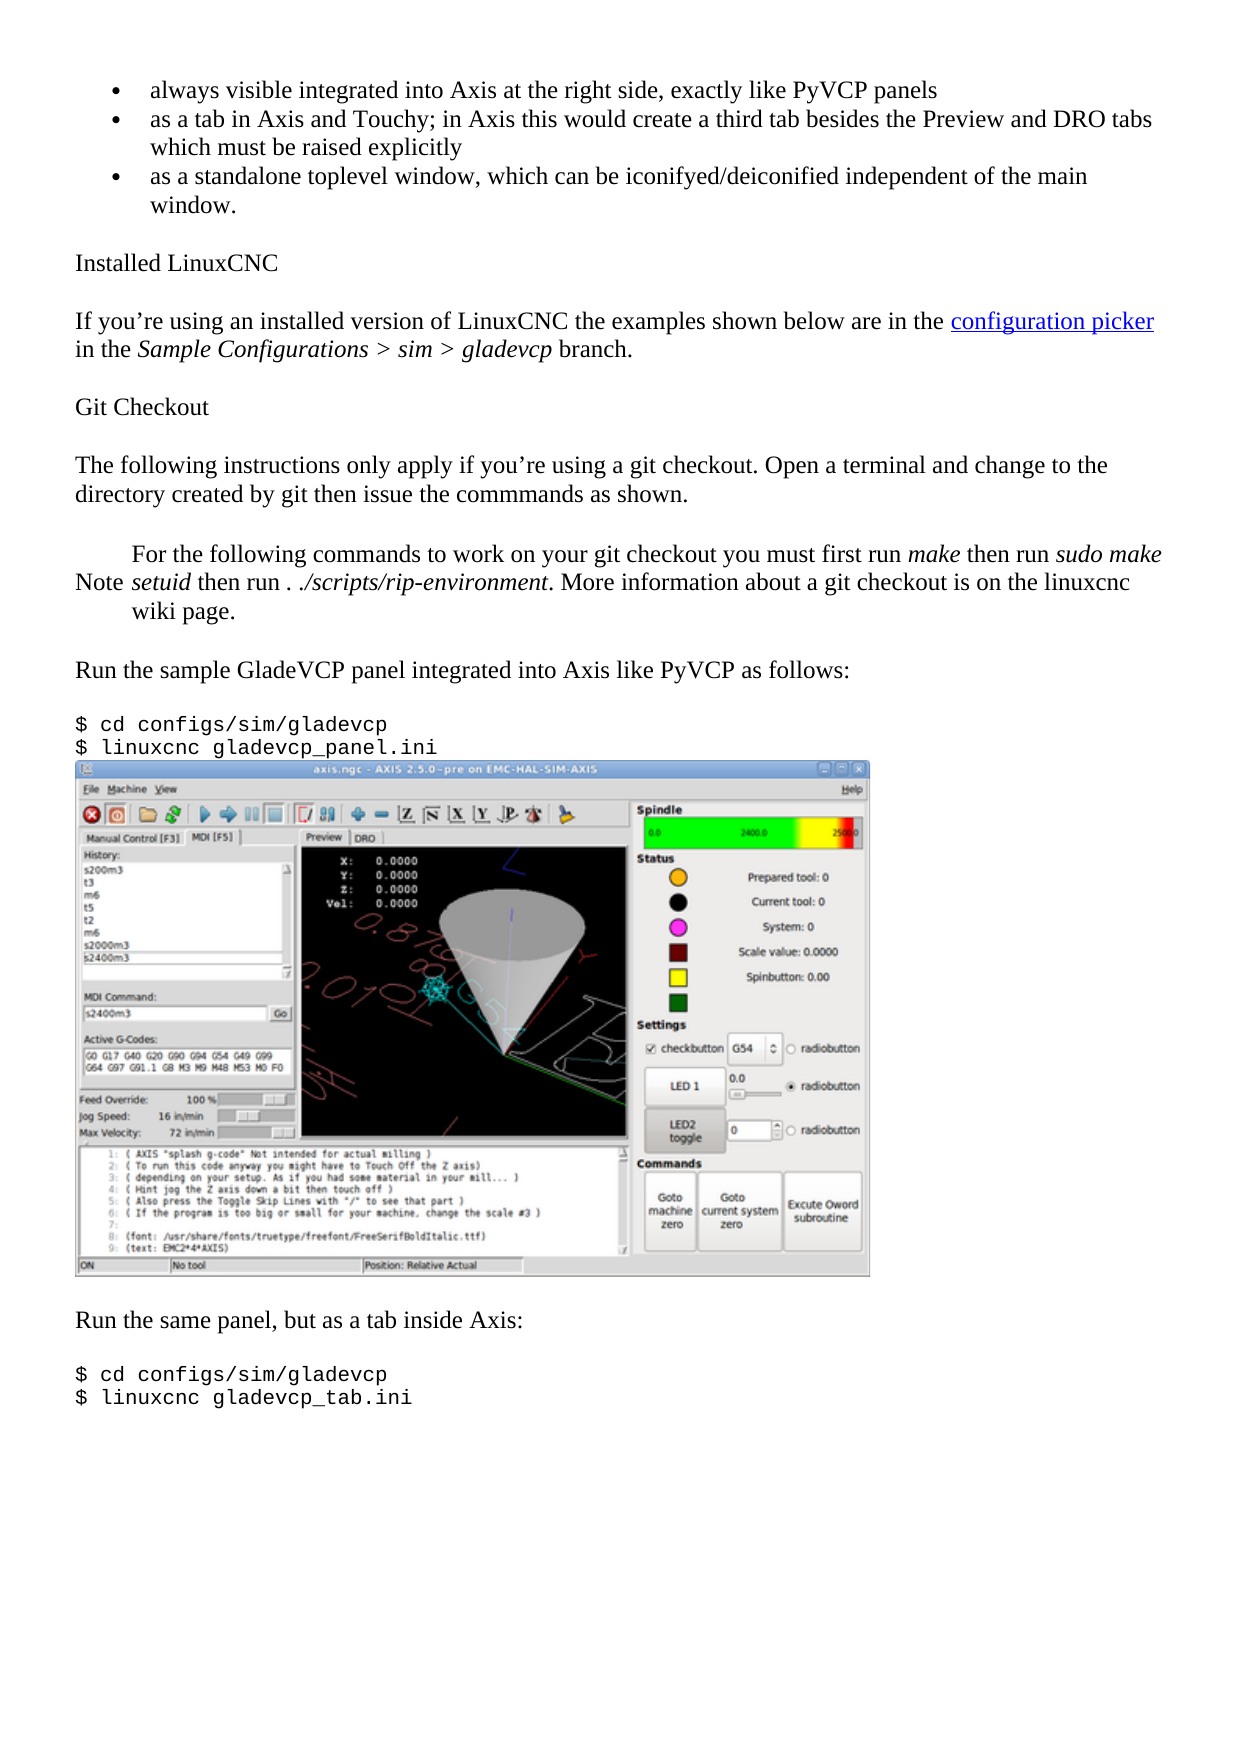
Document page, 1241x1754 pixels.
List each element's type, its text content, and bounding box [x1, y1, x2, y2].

text $ linuxcnc gladevcp_tab.ini [75, 1387, 1165, 1411]
text The following instructions only apply if you’re using a git checkout. Open a terminal and change to the directory created by git then issue the commmands as shown. [75, 450, 1165, 508]
table_header Note [74, 537, 130, 626]
list always visible integrated into Axis at the right side, exactly like PyVCP panels [112, 75, 1165, 104]
text Git Checkout [75, 392, 1165, 421]
list as a standalone toplevel window, which can be iconifyed/deiconified independent of the main window. [112, 161, 1165, 219]
list as a tab in Axis and Touchy; in Axis this would create a third tab besides the Preview and DRO tabs which must be raised explicitly [112, 104, 1165, 161]
table_header For the following commands to work on your git checkout you must first run make then run sudo make setuid then run . ./scripts/rip-environment. More information about a git checkout is on the linuxcnc wiki page. [130, 537, 1173, 626]
text Installed LinuxCNC [75, 248, 1165, 277]
text If you’re using an installed version of LinuxCNC the examples shown below are in the configuration picker in the Sample Configurations > sim > gladevcp branch. [75, 306, 1165, 363]
text $ linuxcnc gladevcp_panel.ini [75, 737, 1165, 761]
picture [75, 760, 871, 1277]
text Run the same panel, but as a tab inside Axis: [75, 1306, 1165, 1334]
text Run the sample GladeVCP panel integrated into Axis like PyVCP as follows: [75, 656, 1165, 684]
text $ cd configs/sim/gladevcp [75, 1363, 1165, 1387]
text $ cd configs/sim/gladevcp [75, 713, 1165, 737]
